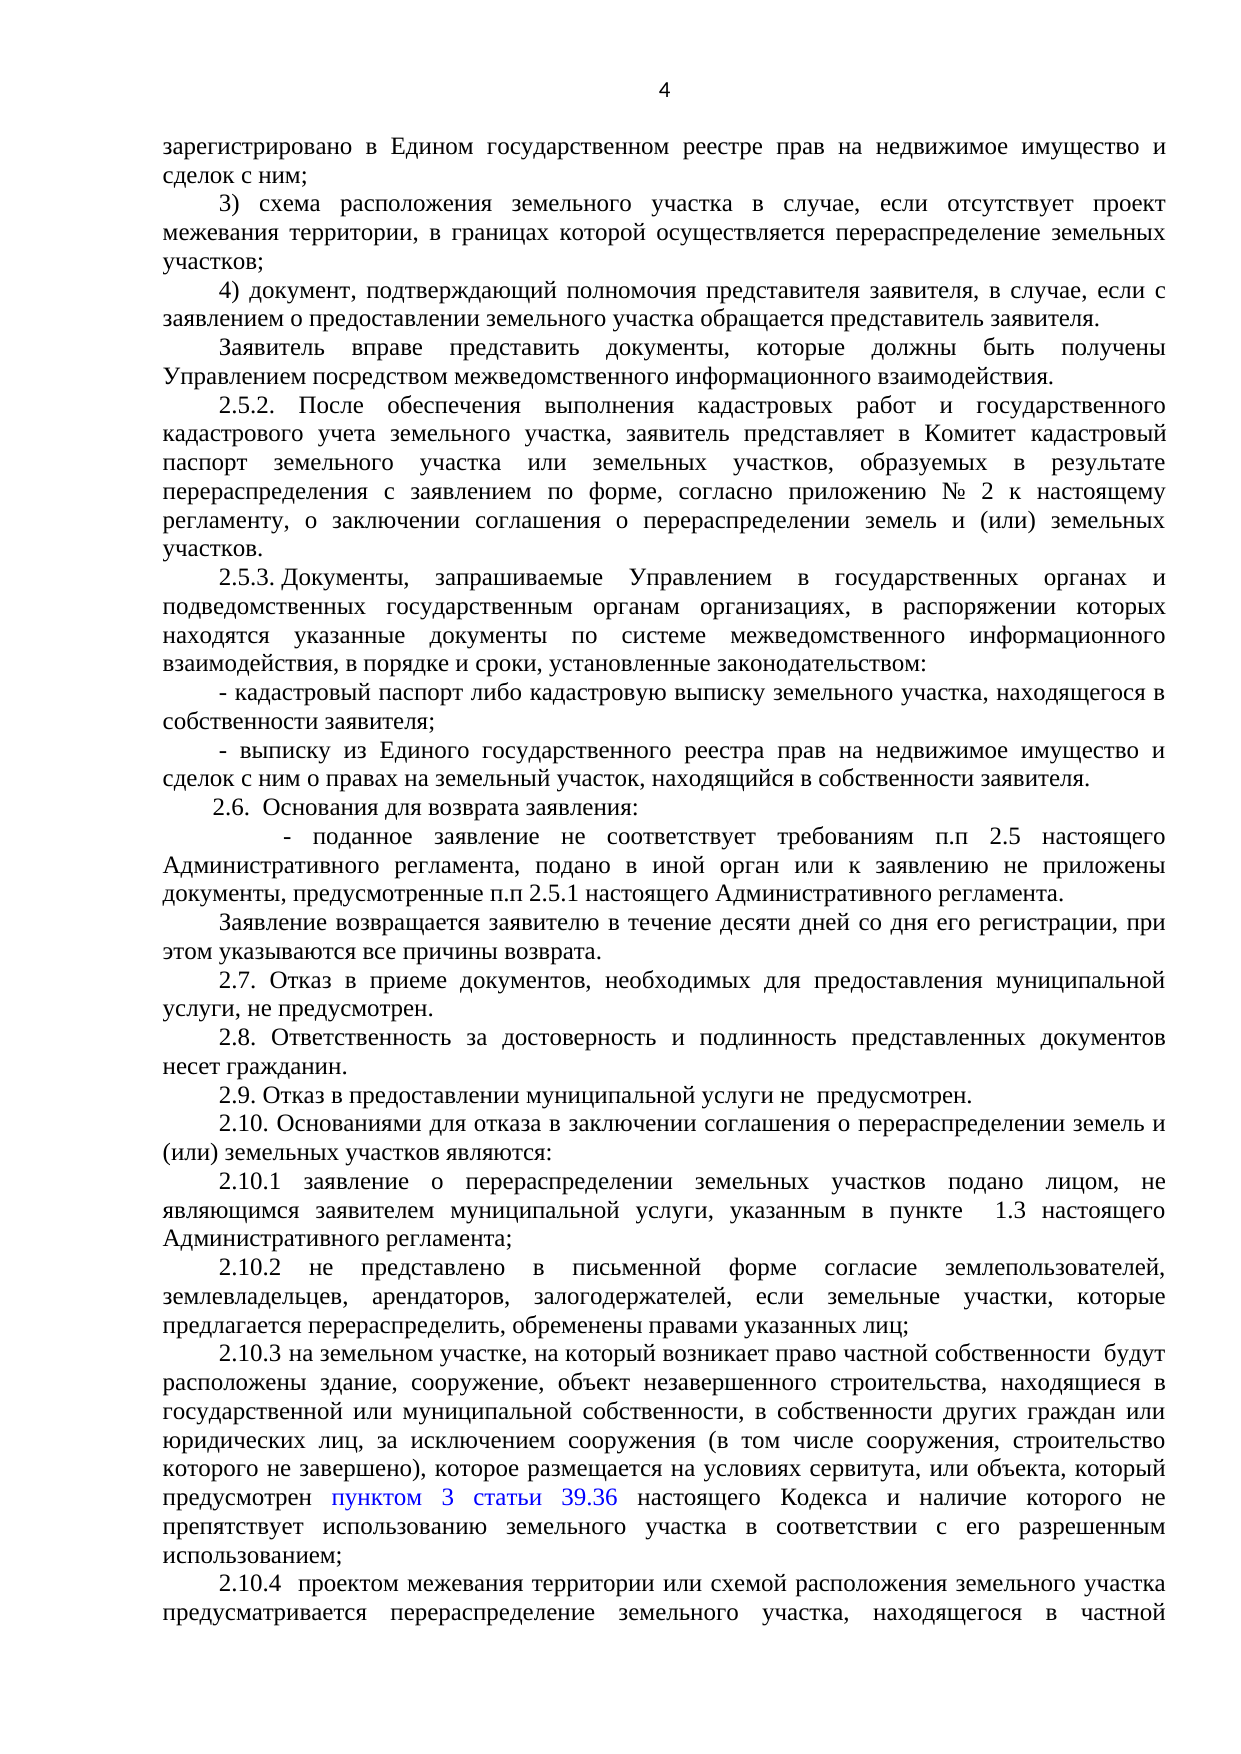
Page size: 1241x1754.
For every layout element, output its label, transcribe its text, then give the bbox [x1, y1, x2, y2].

text - кадастровый паспорт либо кадастровую выписку земельного участка, находящегося в собственности заявителя; [162, 677, 1167, 735]
text 2.10.3 на земельном участке, на который возникает право частной собственности будут расположены здание, сооружение, объект незавершенного строительства, находящиеся в государственной или муниципальной собственности, в собственности других граждан или юридических лиц, за исключением сооружения (в том числе сооружения, строительство которого не завершено), которое размещается на условиях сервитута, или объекта, который предусмотрен пунктом 3 статьи 39.36 настоящего Кодекса и наличие которого не препятствует использованию земельного участка в соответствии с его разрешенным использованием; [162, 1338, 1167, 1568]
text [162, 131, 1167, 188]
text 2.9. Отказ в предоставлении муниципальной услуги не предусмотрен. [162, 1080, 1167, 1108]
text 3) схема расположения земельного участка в случае, если отсутствует проект межевания территории, в границах которой осуществляется перераспределение земельных участков; [162, 188, 1167, 275]
text 2.8. Ответственность за достоверность и подлинность представленных документов несет гражданин. [162, 1022, 1167, 1080]
text 4) документ, подтверждающий полномочия представителя заявителя, в случае, если с заявлением о предоставлении земельного участка обращается представитель заявителя. [162, 275, 1167, 332]
text 2.10. Основаниями для отказа в заключении соглашения о перераспределении земель и (или) земельных участков являются: [162, 1108, 1167, 1166]
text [162, 1568, 1167, 1626]
text 2.10.2 не представлено в письменной форме согласие землепользователей, землевладельцев, арендаторов, залогодержателей, если земельные участки, которые предлагается перераспределить, обременены правами указанных лиц; [162, 1252, 1167, 1338]
text 2.10.1 заявление о перераспределении земельных участков подано лицом, не являющимся заявителем муниципальной услуги, указанным в пункте 1.3 настоящего Административного регламента; [162, 1166, 1167, 1252]
text Заявитель вправе представить документы, которые должны быть получены Управлением посредством межведомственного информационного взаимодействия. [162, 332, 1167, 390]
text - поданное заявление не соответствует требованиям п.п 2.5 настоящего Административного регламента, подано в иной орган или к заявлению не приложены документы, предусмотренные п.п 2.5.1 настоящего Административного регламента. [162, 821, 1167, 907]
text - выписку из Единого государственного реестра прав на недвижимое имущество и сделок с ним о правах на земельный участок, находящийся в собственности заявителя. [162, 735, 1167, 792]
text 2.5.3. Документы, запрашиваемые Управлением в государственных органах и подведомственных государственным органам организациях, в распоряжении которых находятся указанные документы по системе межведомственного информационного взаимодействия, в порядке и сроки, установленные законодательством: [162, 562, 1167, 677]
text 2.7. Отказ в приеме документов, необходимых для предоставления муниципальной услуги, не предусмотрен. [162, 965, 1167, 1022]
text 2.6. Основания для возврата заявления: [162, 792, 1167, 821]
text 2.5.2. После обеспечения выполнения кадастровых работ и государственного кадастрового учета земельного участка, заявитель представляет в Комитет кадастровый паспорт земельного участка или земельных участков, образуемых в результате перераспределения с заявлением по форме, согласно приложению № 2 к настоящему регламенту, о заключении соглашения о перераспределении земель и (или) земельных участков. [162, 390, 1167, 562]
text Заявление возвращается заявителю в течение десяти дней со дня его регистрации, при этом указываются все причины возврата. [162, 907, 1167, 965]
